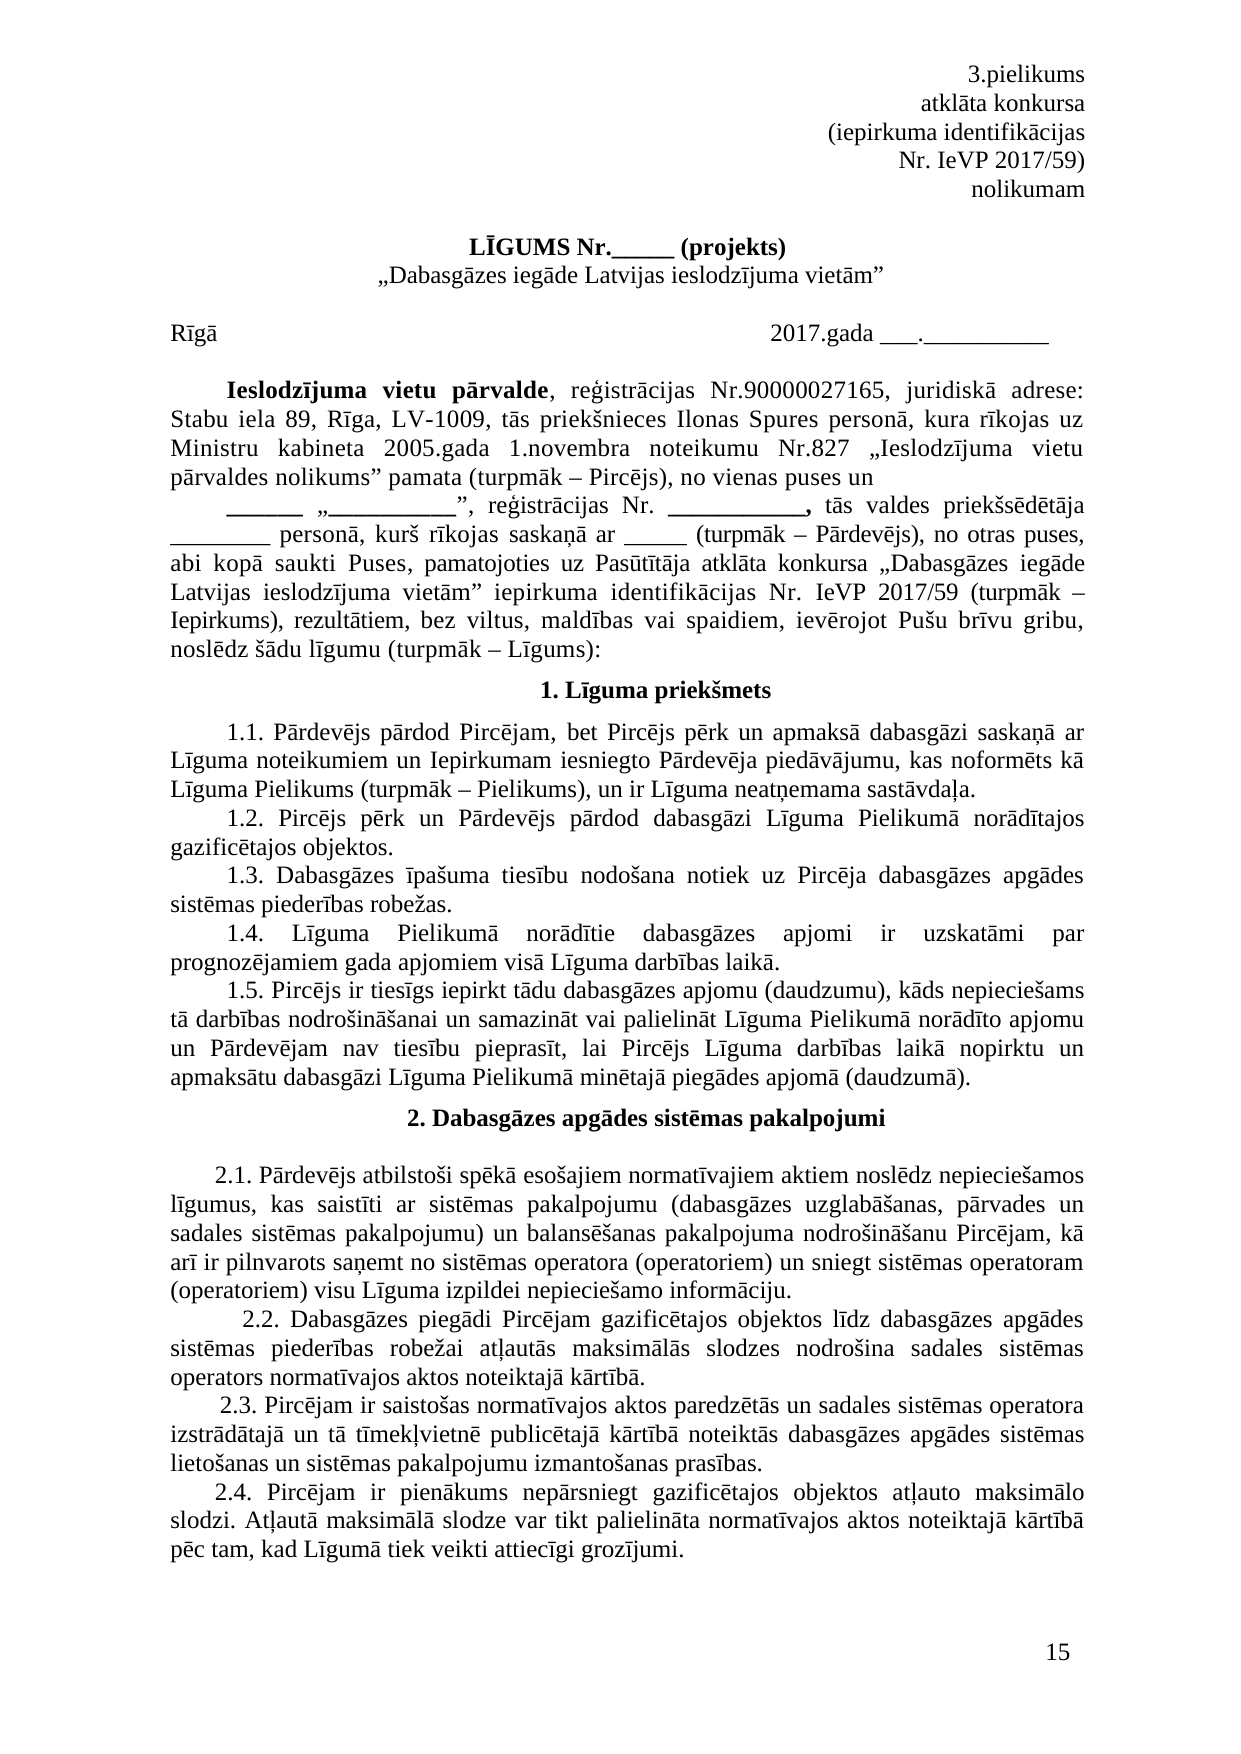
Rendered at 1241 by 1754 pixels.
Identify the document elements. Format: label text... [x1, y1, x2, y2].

text 1.3. Dabasgāzes īpašuma tiesību nodošana notiek uz Pircēja dabasgāzes apgādes sistēmas piederības robežas. [170, 860, 1085, 918]
text 1. Līguma priekšmets [170, 675, 1085, 704]
text atklāta konkursa [170, 88, 1085, 117]
text (iepirkuma identifikācijas [170, 117, 1085, 145]
text 1.5. Pircējs ir tiesīgs iepirkt tādu dabasgāzes apjomu (daudzumu), kāds nepieciešams tā darbības nodrošināšanai un samazināt vai palielināt Līguma Pielikumā norādīto apjomu un Pārdevējam nav tiesību pieprasīt, lai Pircējs Līguma darbības laikā nopirktu un apmaksātu dabasgāzi Līguma Pielikumā minētajā piegādes apjomā (daudzumā). [170, 975, 1085, 1090]
list 2.3. Pircējam ir saistošas normatīvajos aktos paredzētās un sadales sistēmas operatora izstrādātajā un tā tīmekļvietnē publicētajā kārtībā noteiktās dabasgāzes apgādes sistēmas lietošanas un sistēmas pakalpojumu izmantošanas prasības. [170, 1390, 1085, 1477]
text ______ „__________”, reģistrācijas Nr. ___________, tās valdes priekšsēdētāja ________ personā, kurš rīkojas saskaņā ar _____ (turpmāk – Pārdevējs), no otras puses, abi kopā saukti Puses, pamatojoties uz Pasūtītāja atklāta konkursa „Dabasgāzes iegāde Latvijas ieslodzījuma vietām” iepirkuma identifikācijas Nr. IeVP 2017/59 (turpmāk – Iepirkums), rezultātiem, bez viltus, maldības vai spaidiem, ievērojot Pušu brīvu gribu, noslēdz šādu līgumu (turpmāk – Līgums): [170, 490, 1085, 663]
list 2. Dabasgāzes apgādes sistēmas pakalpojumi [207, 1103, 1085, 1132]
text 3.pielikums [170, 59, 1085, 88]
list 2.1. Pārdevējs atbilstoši spēkā esošajiem normatīvajiem aktiem noslēdz nepieciešamos līgumus, kas saistīti ar sistēmas pakalpojumu (dabasgāzes uzglabāšanas, pārvades un sadales sistēmas pakalpojumu) un balansēšanas pakalpojuma nodrošināšanu Pircējam, kā arī ir pilnvarots saņemt no sistēmas operatora (operatoriem) un sniegt sistēmas operatoram (operatoriem) visu Līguma izpildei nepieciešamo informāciju. [170, 1160, 1085, 1304]
text 1.1. Pārdevējs pārdod Pircējam, bet Pircējs pērk un apmaksā dabasgāzi saskaņā ar Līguma noteikumiem un Iepirkumam iesniegto Pārdevēja piedāvājumu, kas noformēts kā Līguma Pielikums (turpmāk – Pielikums), un ir Līguma neatņemama sastāvdaļa. [170, 717, 1085, 803]
text Nr. IeVP 2017/59) [170, 145, 1085, 174]
text Ieslodzījuma vietu pārvalde, reģistrācijas Nr.90000027165, juridiskā adrese: Stabu iela 89, Rīga, LV-1009, tās priekšnieces Ilonas Spures personā, kura rīkojas uz Ministru kabineta 2005.gada 1.novembra noteikumu Nr.827 „Ieslodzījuma vietu pārvaldes nolikums” pamata (turpmāk – Pircējs), no vienas puses un [170, 375, 1085, 490]
text nolikumam [170, 174, 1085, 203]
text LĪGUMS Nr._____ (projekts) [170, 232, 1085, 260]
list 2.4. Pircējam ir pienākums nepārsniegt gazificētajos objektos atļauto maksimālo slodzi. Atļautā maksimālā slodze var tikt palielināta normatīvajos aktos noteiktajā kārtībā pēc tam, kad Līgumā tiek veikti attiecīgi grozījumi. [170, 1477, 1085, 1563]
text Rīgā 2017.gada ___.__________ [170, 318, 1085, 347]
text 1.2. Pircējs pērk un Pārdevējs pārdod dabasgāzi Līguma Pielikumā norādītajos gazificētajos objektos. [170, 803, 1085, 860]
list 2.2. Dabasgāzes piegādi Pircējam gazificētajos objektos līdz dabasgāzes apgādes sistēmas piederības robežai atļautās maksimālās slodzes nodrošina sadales sistēmas operators normatīvajos aktos noteiktajā kārtībā. [170, 1304, 1085, 1390]
text „Dabasgāzes iegāde Latvijas ieslodzījuma vietām” [170, 260, 1085, 289]
text 1.4. Līguma Pielikumā norādītie dabasgāzes apjomi ir uzskatāmi par prognozējamiem gada apjomiem visā Līguma darbības laikā. [170, 918, 1085, 975]
